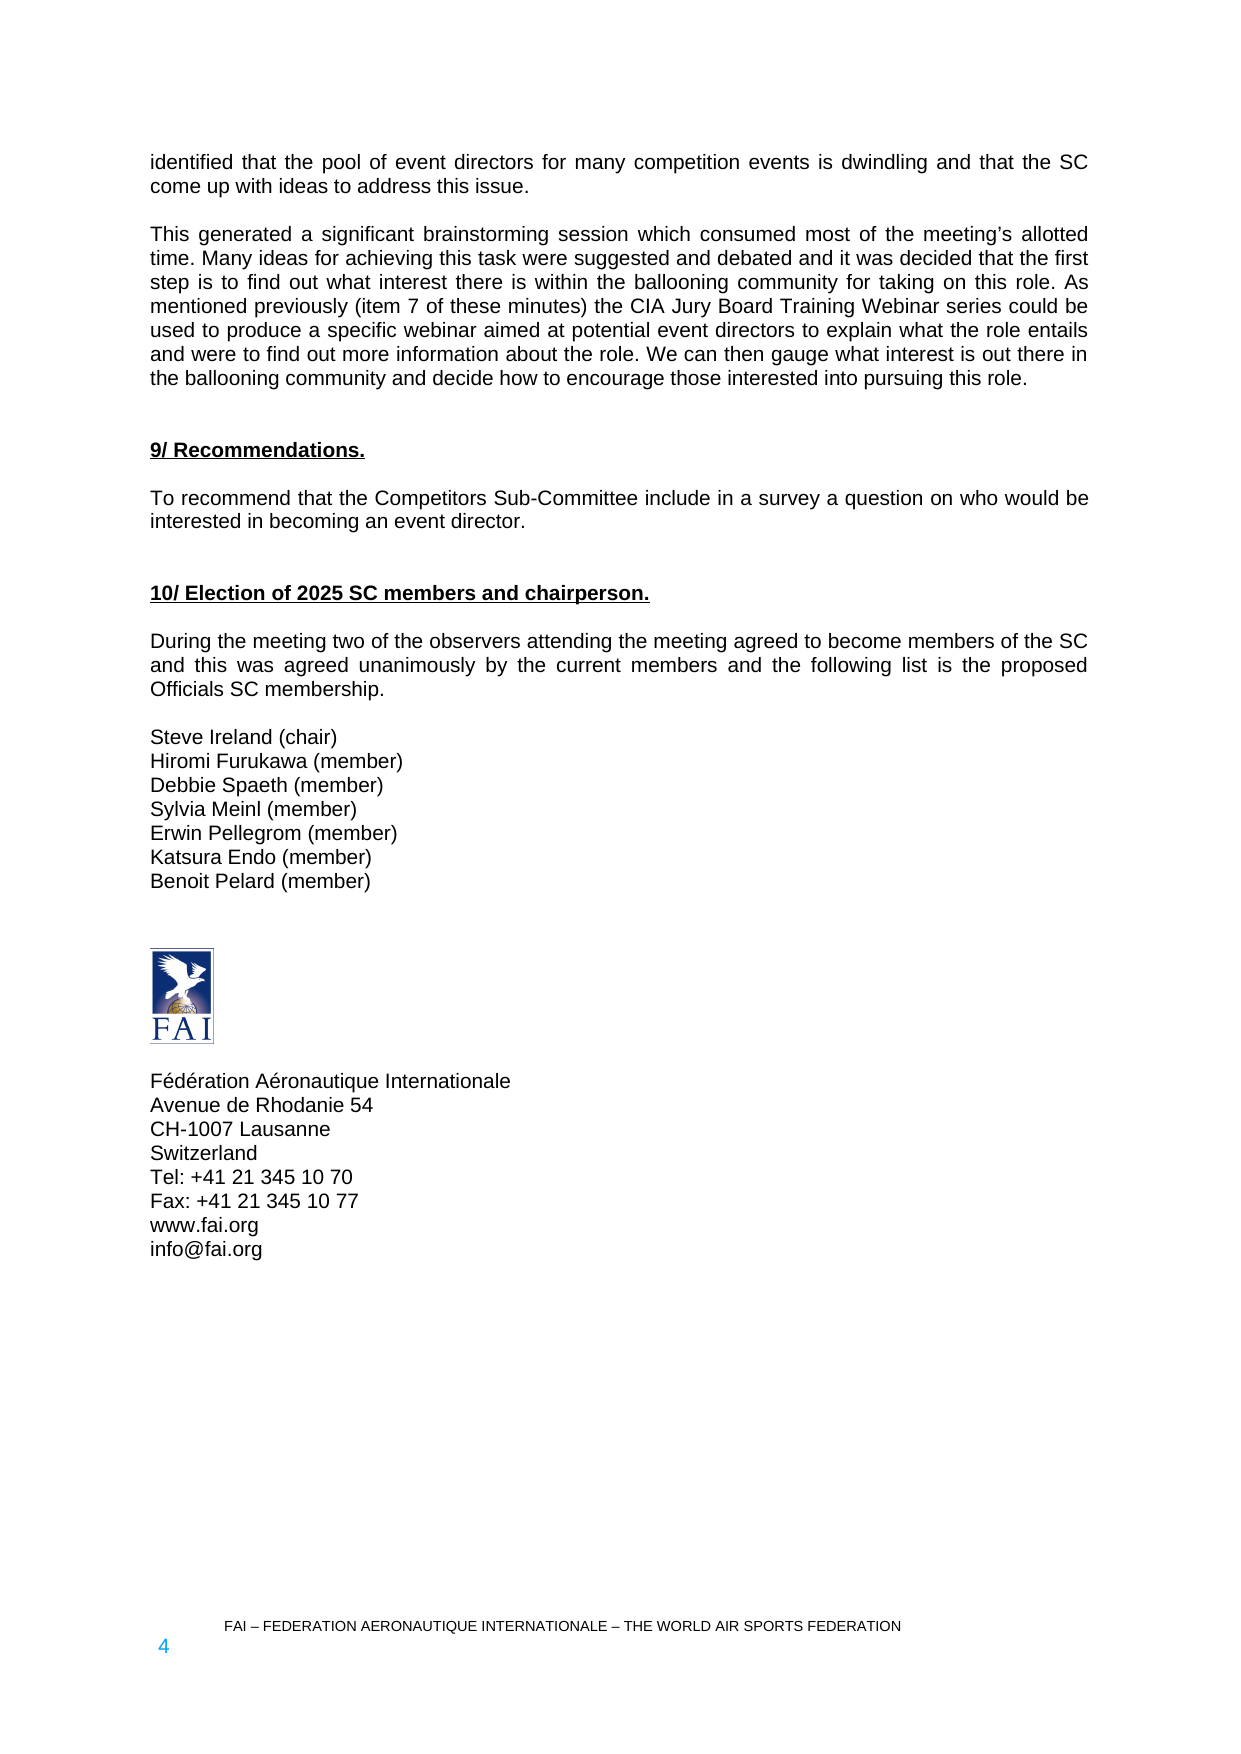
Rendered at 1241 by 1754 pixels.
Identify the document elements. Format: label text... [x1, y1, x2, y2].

text Hiromi Furukawa (member) [150, 749, 1090, 773]
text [150, 150, 1090, 198]
text Benoit Pelard (member) [150, 869, 1090, 893]
text Sylvia Meinl (member) [150, 797, 1090, 821]
text Steve Ireland (chair) [150, 725, 1090, 749]
text 10/ Election of 2025 SC members and chairperson. [150, 581, 1090, 605]
text During the meeting two of the observers attending the meeting agreed to become members of the SC and this was agreed unanimously by the current members and the following list is the proposed Officials SC membership. [150, 629, 1090, 701]
text To recommend that the Competitors Sub-Committee include in a survey a question on who would be interested in becoming an event director. [150, 485, 1090, 533]
text Erwin Pellegrom (member) [150, 821, 1090, 845]
picture [150, 948, 214, 1044]
text This generated a significant brainstorming session which consumed most of the meeting’s allotted time. Many ideas for achieving this task were suggested and debated and it was decided that the first step is to find out what interest there is within the ballooning community for taking on this role. As mentioned previously (item 7 of these minutes) the CIA Jury Board Training Webinar series could be used to produce a specific webinar aimed at potential event directors to explain what the role entails and were to find out more information about the role. We can then gauge what interest is out there in the ballooning community and decide how to encourage those interested into pursuing this role. [150, 222, 1090, 389]
text Debbie Spaeth (member) [150, 773, 1090, 797]
text 9/ Recommendations. [150, 437, 1090, 461]
text Katsura Endo (member) [150, 845, 1090, 869]
